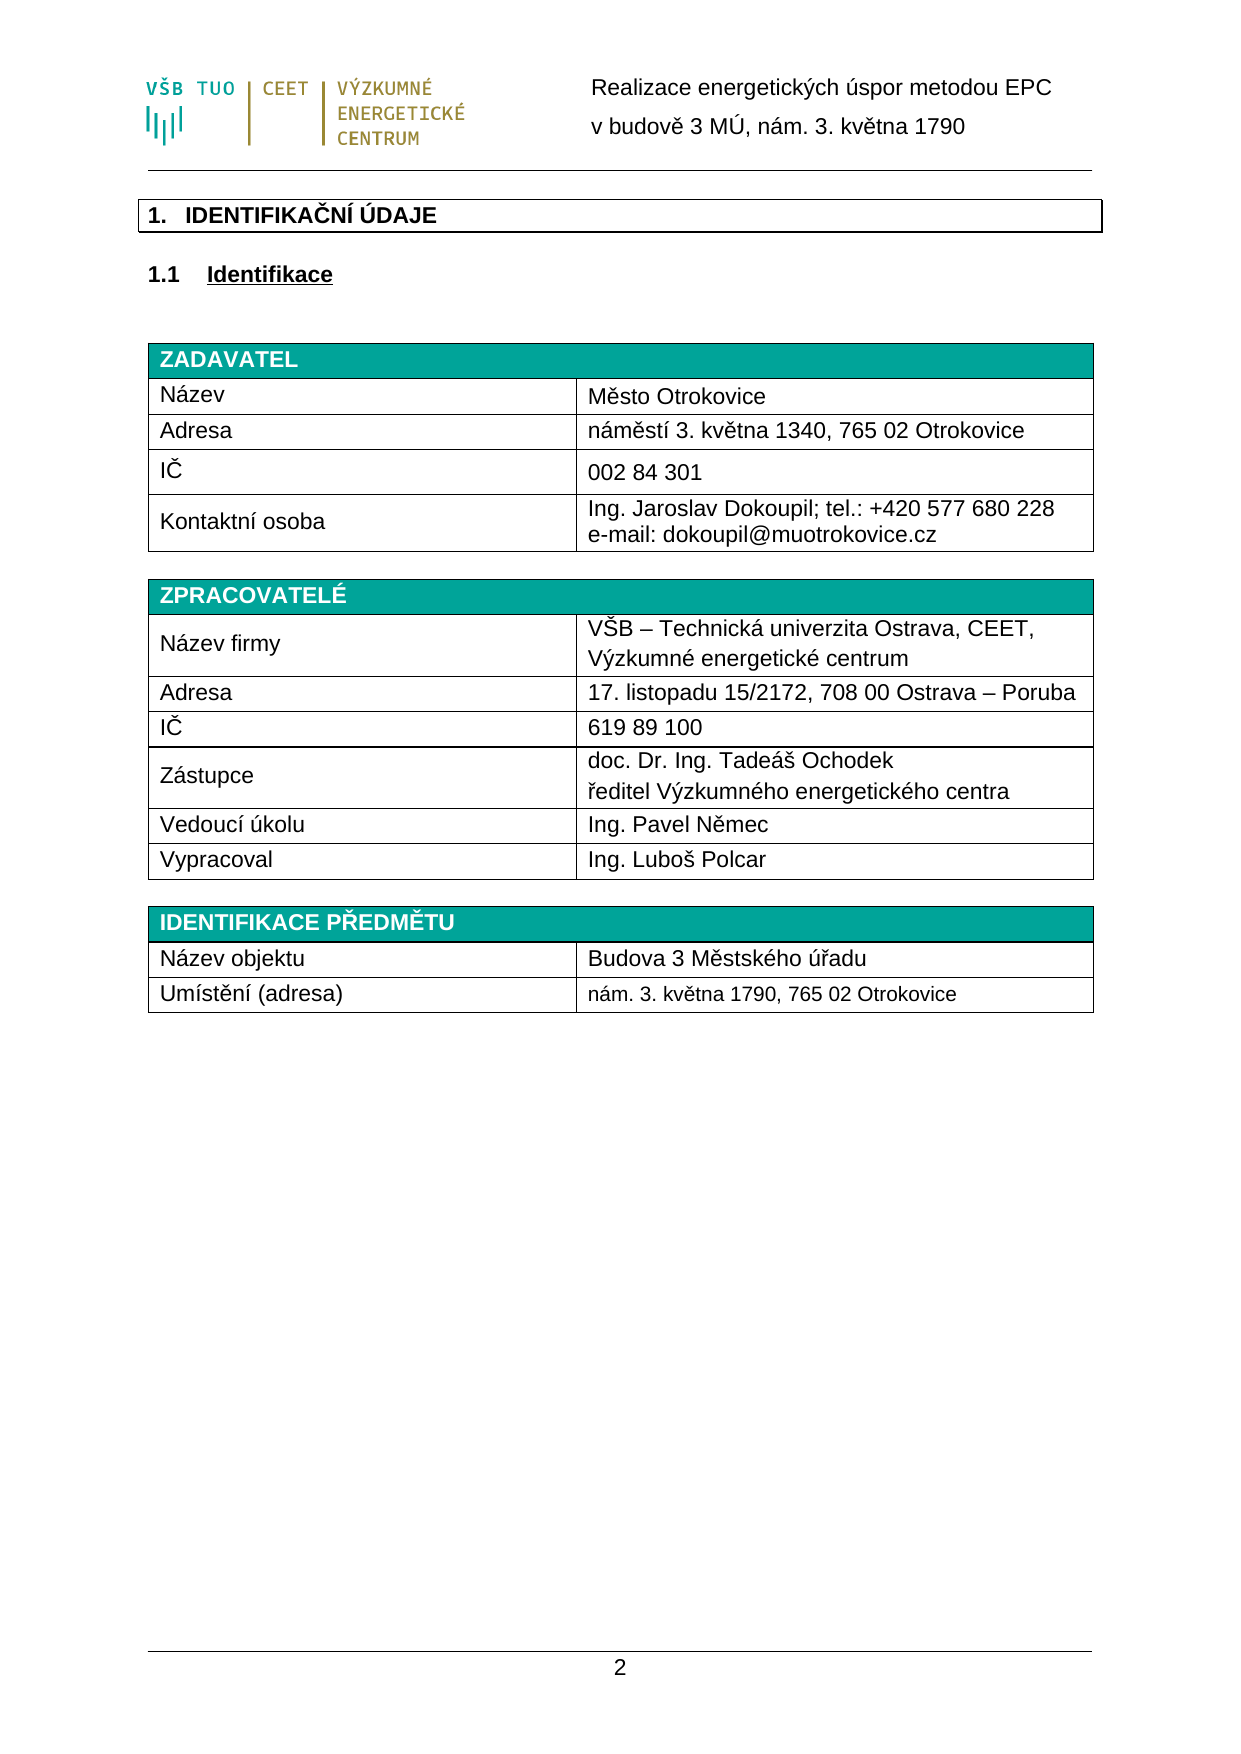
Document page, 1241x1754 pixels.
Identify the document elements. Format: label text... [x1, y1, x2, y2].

table_cell doc. Dr. Ing. Tadeáš Ochodek ředitel Výzkumného energetického centra [577, 748, 1093, 808]
table_cell Ing. Jaroslav Dokoupil; tel.: +420 577 680 228 e-mail: dokoupil@muotrokovice.cz [577, 495, 1093, 551]
table_header ZPRACOVATELÉ [149, 580, 1093, 614]
table_header IDENTIFIKACE PŘEDMĚTU [149, 907, 1093, 941]
table_cell IČ [149, 450, 576, 494]
table_cell Adresa [149, 677, 576, 711]
table_cell Název [149, 379, 576, 413]
picture [128, 73, 489, 163]
table_cell 17. listopadu 15/2172, 708 00 Ostrava – Poruba [577, 677, 1093, 711]
table_cell 619 89 100 [577, 712, 1093, 746]
table_cell Budova 3 Městského úřadu [577, 943, 1093, 977]
table_cell Umístění (adresa) [149, 978, 576, 1012]
table_cell Ing. Luboš Polcar [577, 844, 1093, 879]
table_cell IČ [149, 712, 576, 746]
text Identifikace [148, 261, 1092, 288]
table_cell Kontaktní osoba [149, 495, 576, 551]
text Identifikační údaje [139, 200, 1101, 231]
table_cell Název firmy [149, 615, 576, 676]
table_cell Ing. Pavel Němec [577, 809, 1093, 843]
table_cell Zástupce [149, 748, 576, 808]
table_header ZADAVATEL [149, 344, 1093, 378]
table_cell 002 84 301 [577, 450, 1093, 494]
table_cell VŠB – Technická univerzita Ostrava, CEET, Výzkumné energetické centrum [577, 615, 1093, 676]
table_cell Vypracoval [149, 844, 576, 879]
table_cell Adresa [149, 415, 576, 449]
table_cell Vedoucí úkolu [149, 809, 576, 843]
table_cell náměstí 3. května 1340, 765 02 Otrokovice [577, 415, 1093, 449]
table_cell Město Otrokovice [577, 379, 1093, 413]
table_cell nám. 3. května 1790, 765 02 Otrokovice [577, 978, 1093, 1012]
table_cell Název objektu [149, 943, 576, 977]
